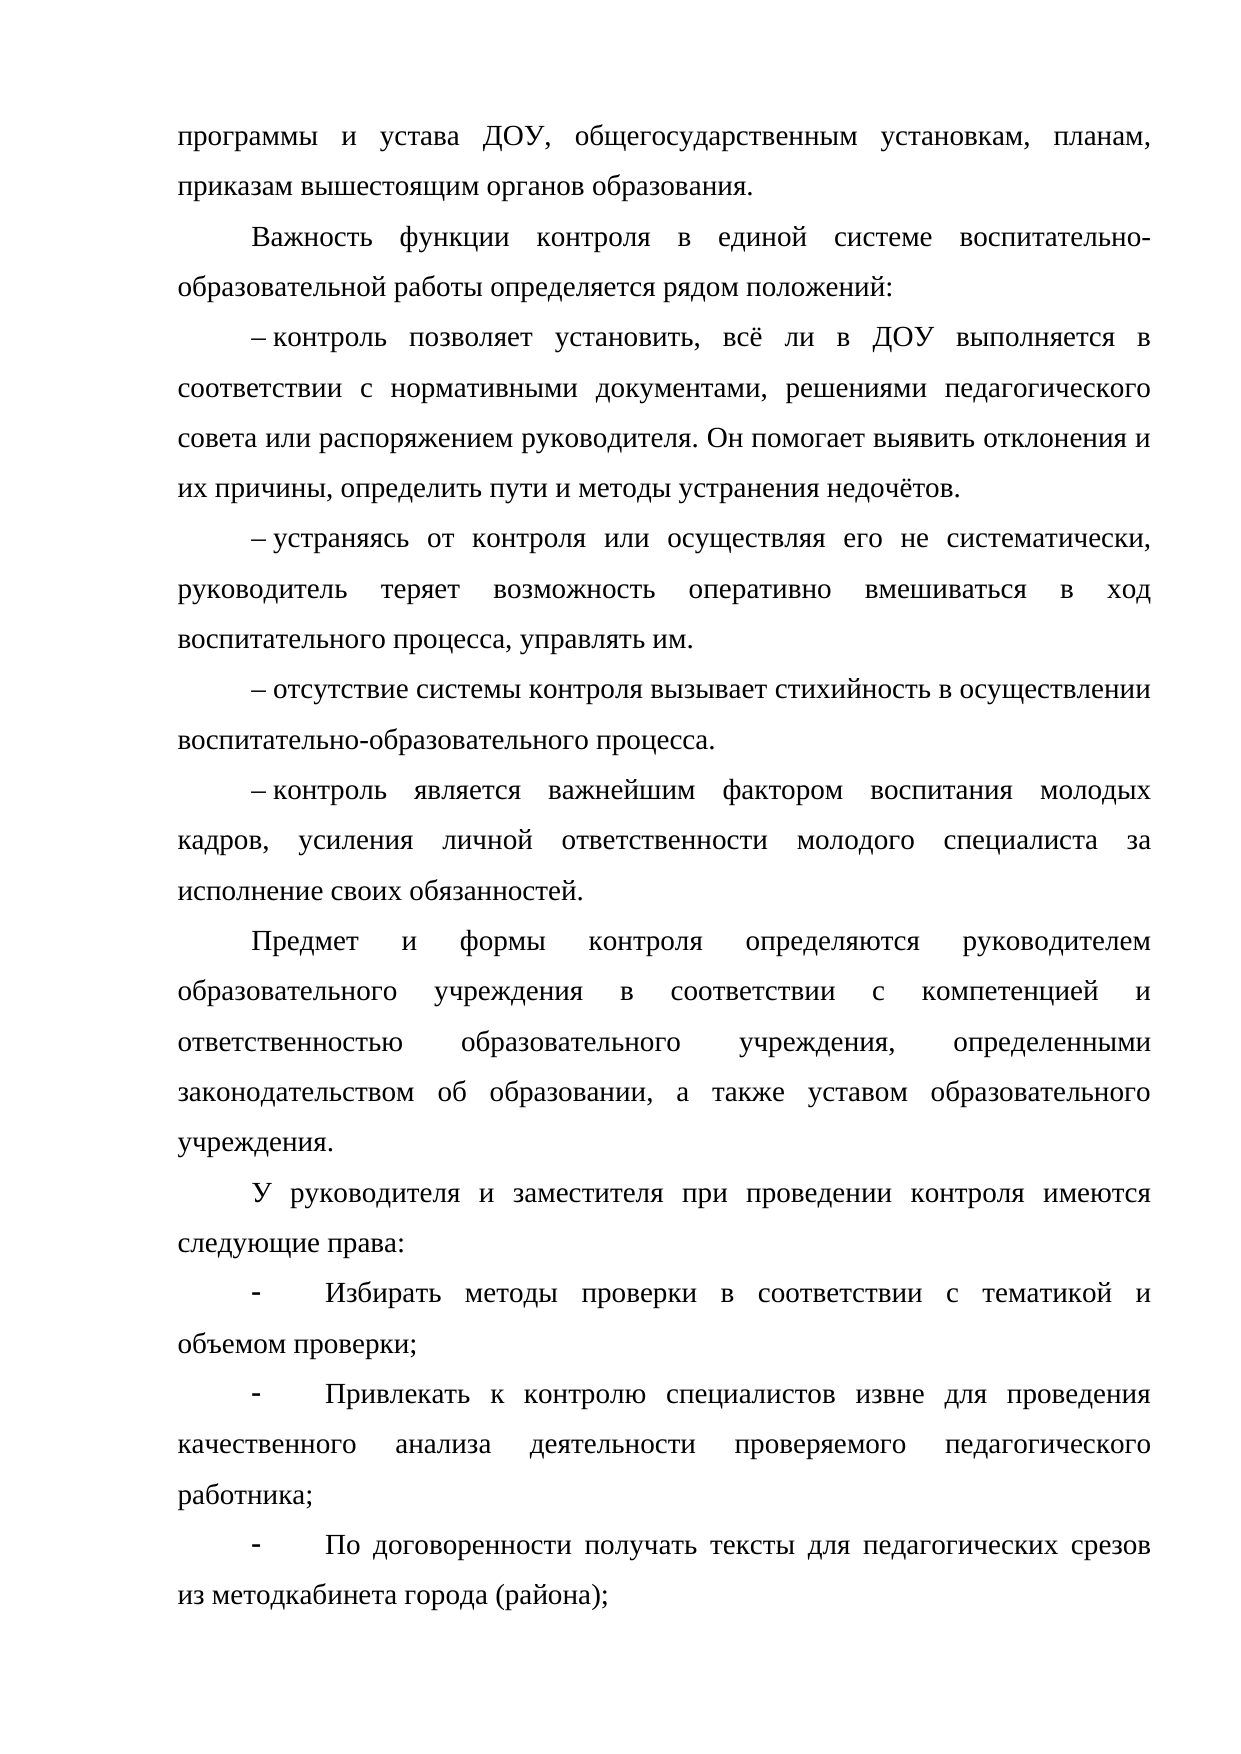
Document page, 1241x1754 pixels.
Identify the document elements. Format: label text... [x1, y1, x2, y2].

text – контроль является важнейшим фактором воспитания молодых кадров, усиления личной ответственности молодого специалиста за исполнение своих обязанностей. [177, 772, 1152, 906]
text У руководителя и заместителя при проведении контроля имеются следующие права: [177, 1175, 1152, 1258]
list Привлекать к контролю специалистов извне для проведения качественного анализа деятельности проверяемого педагогического работника; [177, 1376, 1152, 1510]
text Важность функции контроля в единой системе воспитательно-образовательной работы определяется рядом положений: [177, 219, 1152, 303]
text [177, 118, 1152, 202]
text Предмет и формы контроля определяются руководителем образовательного учреждения в соответствии с компетенцией и ответственностью образовательного учреждения, определенными законодательством об образовании, а также уставом образовательного учреждения. [177, 923, 1152, 1158]
list Избирать методы проверки в соответствии с тематикой и объемом проверки; [177, 1275, 1152, 1359]
list По договоренности получать тексты для педагогических срезов из методкабинета города (района); [177, 1527, 1152, 1611]
text – устраняясь от контроля или осуществляя его не систематически, руководитель теряет возможность оперативно вмешиваться в ход воспитательного процесса, управлять им. [177, 521, 1152, 655]
text – контроль позволяет установить, всё ли в ДОУ выполняется в соответствии с нормативными документами, решениями педагогического совета или распоряжением руководителя. Он помогает выявить отклонения и их причины, определить пути и методы устранения недочётов. [177, 319, 1152, 504]
text – отсутствие системы контроля вызывает стихийность в осуществлении воспитательно-образовательного процесса. [177, 672, 1152, 755]
